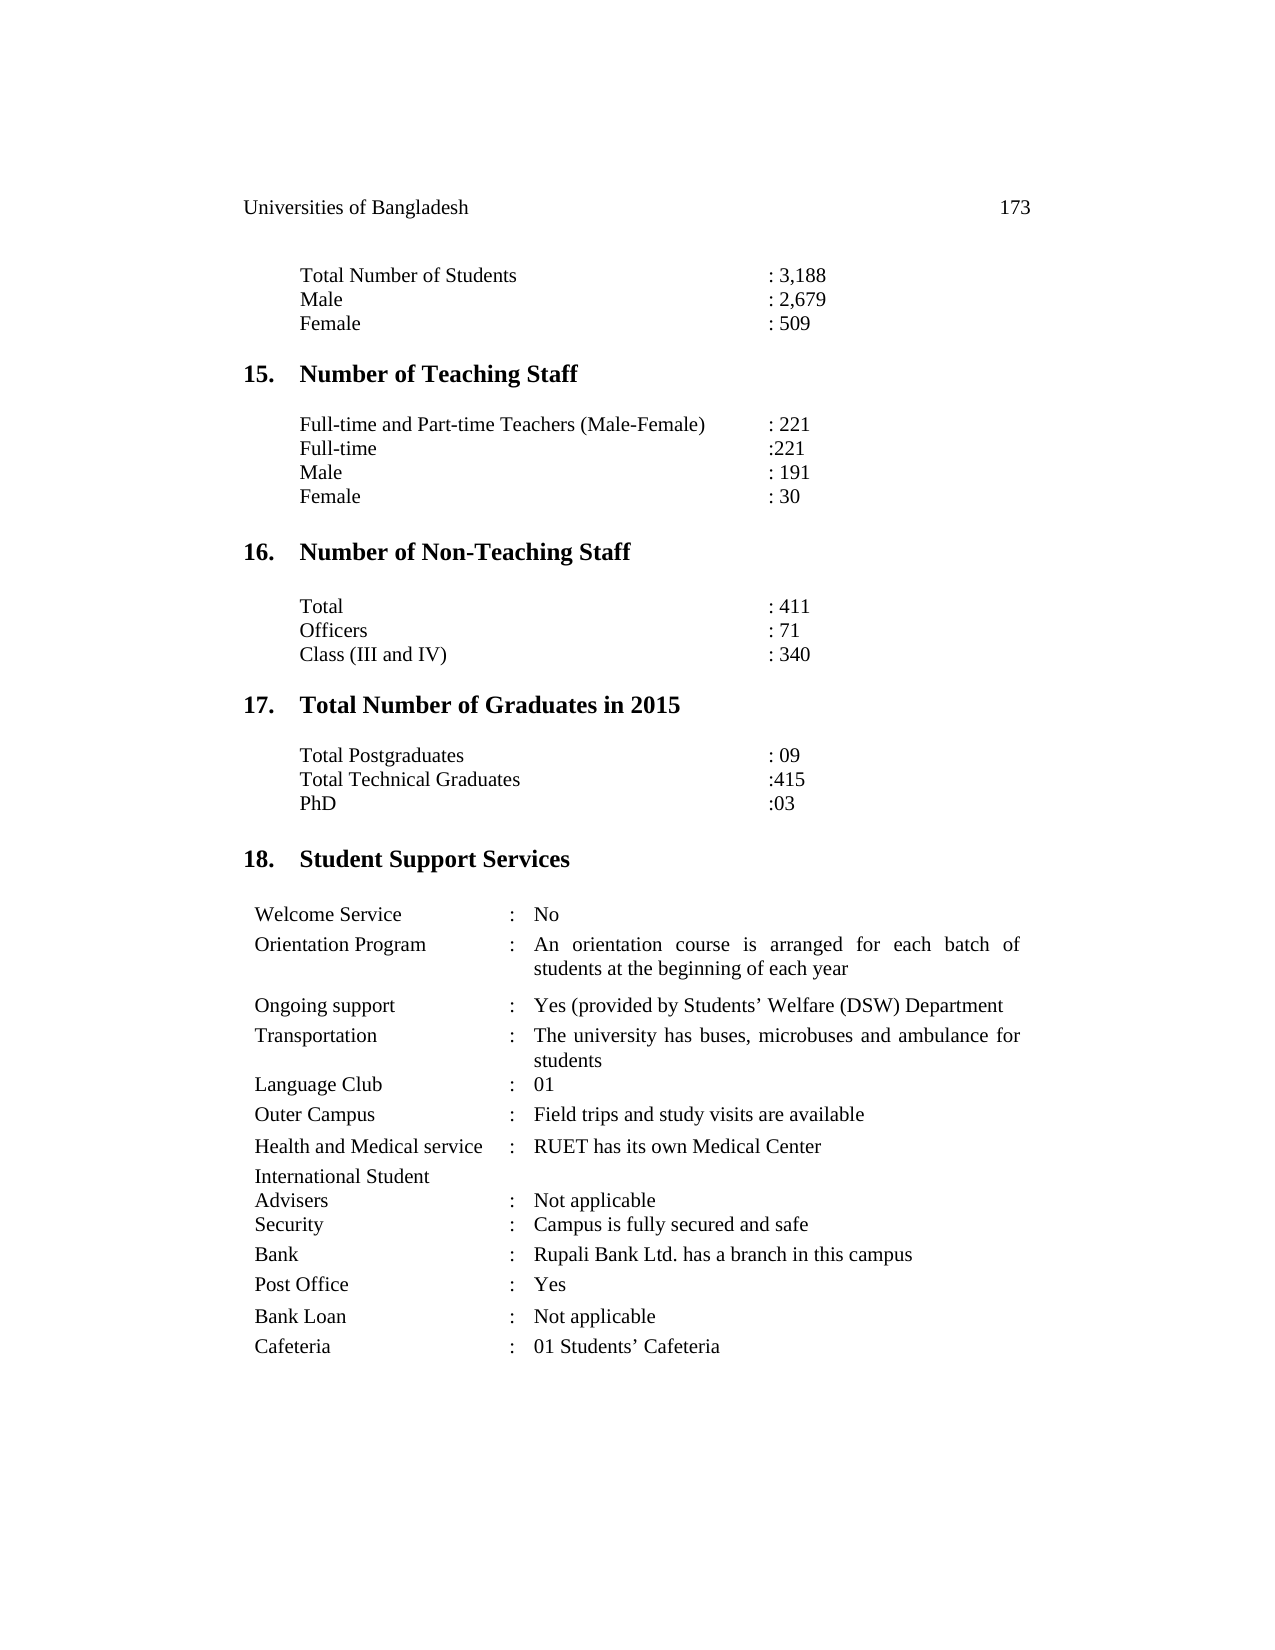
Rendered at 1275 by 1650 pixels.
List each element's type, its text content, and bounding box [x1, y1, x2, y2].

text Male : 2,679 [300, 287, 1032, 311]
text PhD :03 [243, 791, 1032, 815]
table_cell Yes (provided by Students’ Welfare (DSW) Department [523, 994, 1032, 1023]
table_cell An orientation course is arranged for each batch of students at the beginning of each year [523, 932, 1032, 993]
table_cell : [498, 1024, 522, 1072]
table_cell : [498, 1272, 522, 1304]
table_cell : [498, 994, 522, 1023]
table_cell : [498, 1334, 522, 1364]
table_cell Field trips and study visits are available [523, 1102, 1032, 1133]
text Total Postgraduates : 09 [243, 743, 1032, 767]
table_cell : [498, 1304, 522, 1334]
table_cell : [498, 1072, 522, 1102]
table_cell : [498, 1102, 522, 1133]
table_cell : [498, 932, 522, 993]
table_cell Cafeteria [243, 1334, 498, 1364]
table_header Welcome Service [243, 902, 498, 932]
text Total Number of Students : 3,188 [300, 262, 1032, 287]
text 16. Number of Non-Teaching Staff [243, 537, 1032, 565]
text Full-time :221 [299, 436, 1032, 460]
text Male : 191 [299, 460, 1032, 484]
table_cell Outer Campus [243, 1102, 498, 1133]
table_cell Yes [523, 1272, 1032, 1304]
table_cell Campus is fully secured and safe [523, 1212, 1032, 1242]
table_header : [498, 902, 522, 932]
table_cell Bank Loan [243, 1304, 498, 1334]
text 17. Total Number of Graduates in 2015 [243, 690, 1032, 719]
table_cell Post Office [243, 1272, 498, 1304]
text Female : 509 [299, 311, 1032, 335]
table_cell Orientation Program [243, 932, 498, 993]
table_cell The university has buses, microbuses and ambulance for students [523, 1024, 1032, 1072]
text Full-time and Part-time Teachers (Male-Female) : 221 [299, 412, 1032, 436]
text 15. Number of Teaching Staff [243, 359, 1032, 387]
table_cell : [498, 1164, 522, 1212]
text Female : 30 [299, 484, 1032, 508]
table_cell Transportation [243, 1024, 498, 1072]
table_cell RUET has its own Medical Center [523, 1134, 1032, 1163]
text Officers : 71 [299, 618, 1032, 642]
table_cell Language Club [243, 1072, 498, 1102]
table_cell International Student Advisers [243, 1164, 498, 1212]
table_cell Not applicable [523, 1164, 1032, 1212]
table_header No [523, 902, 1032, 932]
text 18. Student Support Services [243, 844, 1032, 873]
table_cell Rupali Bank Ltd. has a branch in this campus [523, 1242, 1032, 1272]
table_cell Health and Medical service [243, 1134, 498, 1163]
text Total Technical Graduates :415 [243, 767, 1032, 791]
table_cell Bank [243, 1242, 498, 1272]
table_cell 01 [523, 1072, 1032, 1102]
text Total : 411 [299, 594, 1032, 618]
table_cell : [498, 1134, 522, 1163]
table_cell Not applicable [523, 1304, 1032, 1334]
table_cell : [498, 1242, 522, 1272]
table_cell Ongoing support [243, 994, 498, 1023]
text Class (III and IV) : 340 [299, 642, 1032, 666]
table_cell : [498, 1212, 522, 1242]
table_cell Security [243, 1212, 498, 1242]
table_cell 01 Students’ Cafeteria [523, 1334, 1032, 1364]
